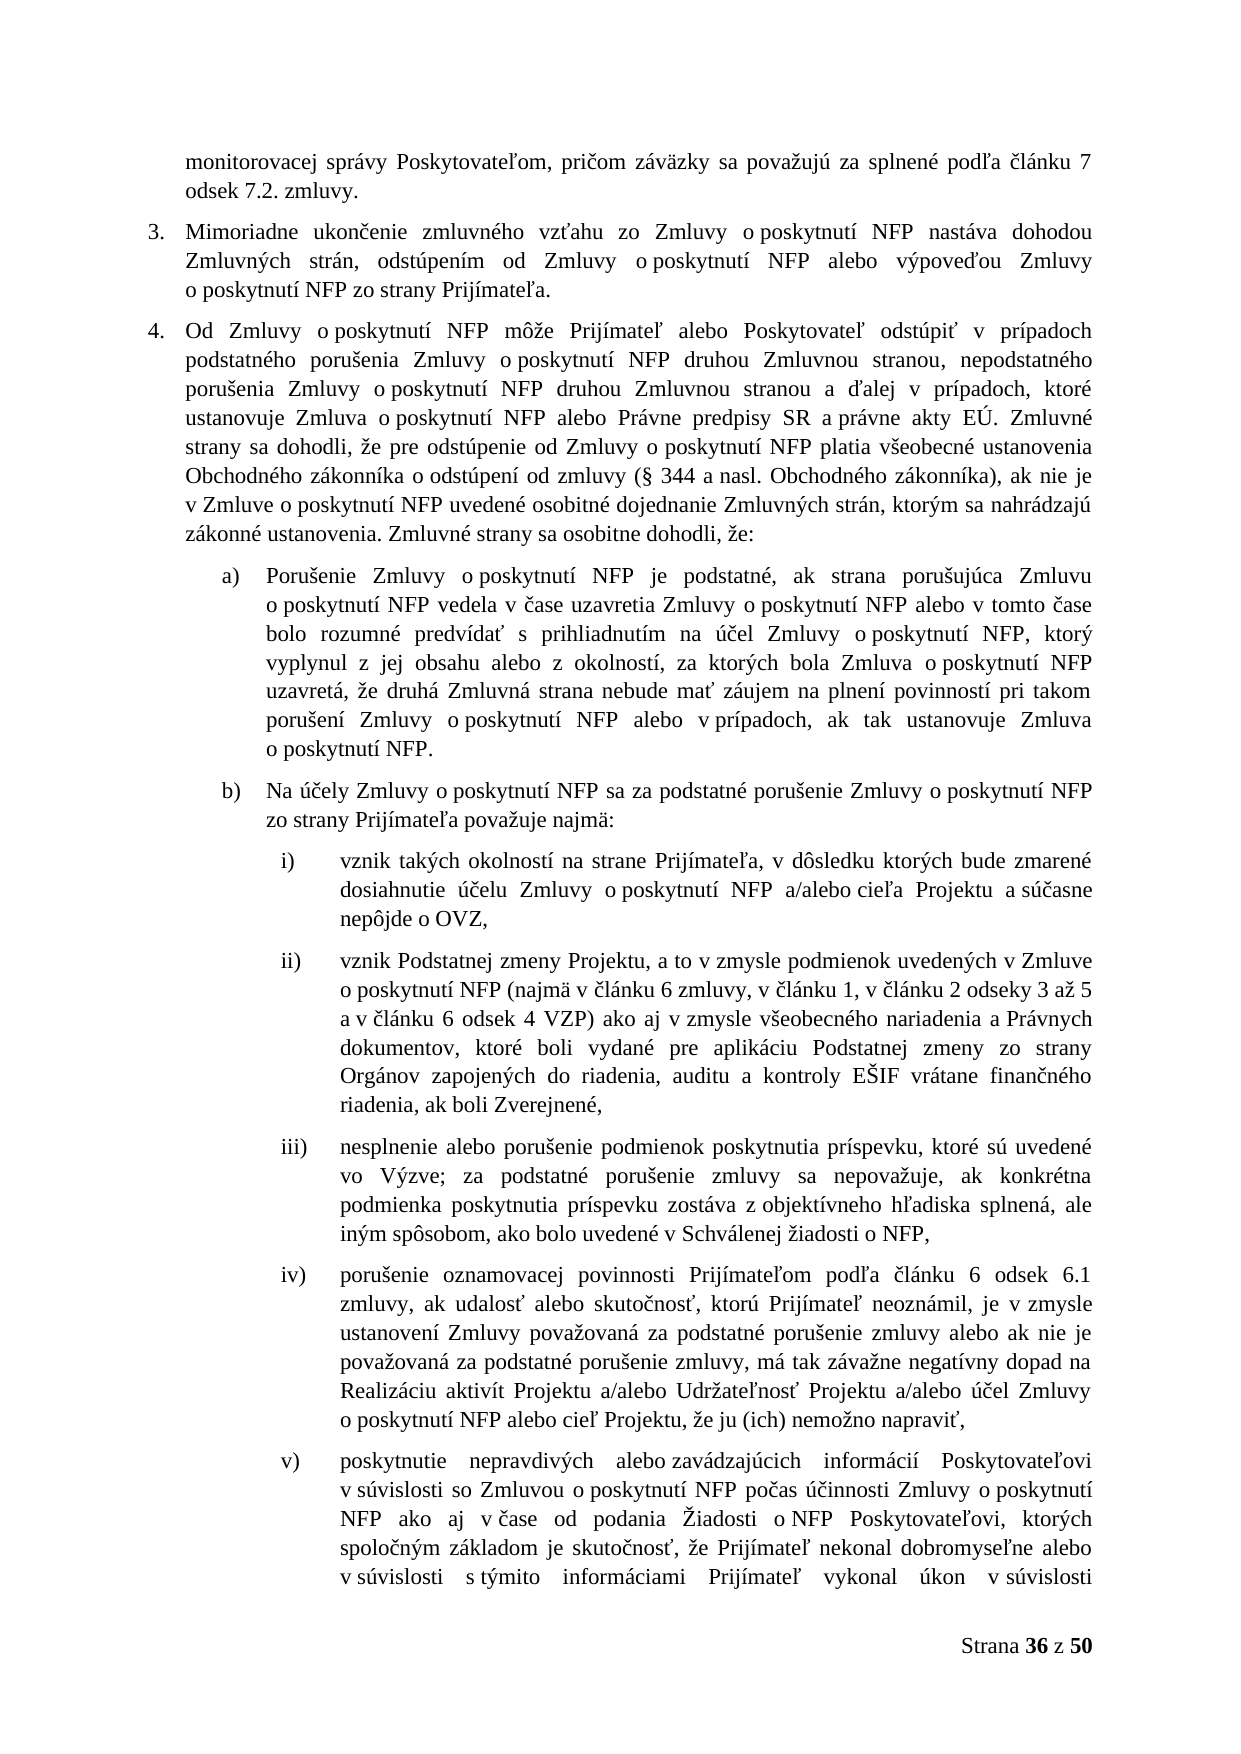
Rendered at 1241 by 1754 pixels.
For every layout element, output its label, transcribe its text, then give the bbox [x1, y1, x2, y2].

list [148, 148, 1092, 203]
list Na účely Zmluvy o poskytnutí NFP sa za podstatné porušenie Zmluvy o poskytnutí NFP zo strany Prijímateľa považuje najmä: [222, 777, 1092, 832]
list Od Zmluvy o poskytnutí NFP môže Prijímateľ alebo Poskytovateľ odstúpiť v prípadoch podstatného porušenia Zmluvy o poskytnutí NFP druhou Zmluvnou stranou, nepodstatného porušenia Zmluvy o poskytnutí NFP druhou Zmluvnou stranou a ďalej v prípadoch, ktoré ustanovuje Zmluva o poskytnutí NFP alebo Právne predpisy SR a právne akty EÚ. Zmluvné strany sa dohodli, že pre odstúpenie od Zmluvy o poskytnutí NFP platia všeobecné ustanovenia Obchodného zákonníka o odstúpení od zmluvy (§ 344 a nasl. Obchodného zákonníka), ak nie je v Zmluve o poskytnutí NFP uvedené osobitné dojednanie Zmluvných strán, ktorým sa nahrádzajú zákonné ustanovenia. Zmluvné strany sa osobitne dohodli, že: [148, 317, 1092, 547]
list nesplnenie alebo porušenie podmienok poskytnutia príspevku, ktoré sú uvedené vo Výzve; za podstatné porušenie zmluvy sa nepovažuje, ak konkrétna podmienka poskytnutia príspevku zostáva z objektívneho hľadiska splnená, ale iným spôsobom, ako bolo uvedené v Schválenej žiadosti o NFP, [281, 1133, 1092, 1246]
list Mimoriadne ukončenie zmluvného vzťahu zo Zmluvy o poskytnutí NFP nastáva dohodou Zmluvných strán, odstúpením od Zmluvy o poskytnutí NFP alebo výpoveďou Zmluvy o poskytnutí NFP zo strany Prijímateľa. [148, 218, 1092, 302]
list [281, 1447, 1092, 1590]
list vznik Podstatnej zmeny Projektu, a to v zmysle podmienok uvedených v Zmluve o poskytnutí NFP (najmä v článku 6 zmluvy, v článku 1, v článku 2 odseky 3 až 5 a v článku 6 odsek 4 VZP) ako aj v zmysle všeobecného nariadenia a Právnych dokumentov, ktoré boli vydané pre aplikáciu Podstatnej zmeny zo strany Orgánov zapojených do riadenia, auditu a kontroly EŠIF vrátane finančného riadenia, ak boli Zverejnené, [281, 947, 1092, 1118]
list vznik takých okolností na strane Prijímateľa, v dôsledku ktorých bude zmarené dosiahnutie účelu Zmluvy o poskytnutí NFP a/alebo cieľa Projektu a súčasne nepôjde o OVZ, [281, 847, 1092, 932]
list Porušenie Zmluvy o poskytnutí NFP je podstatné, ak strana porušujúca Zmluvu o poskytnutí NFP vedela v čase uzavretia Zmluvy o poskytnutí NFP alebo v tomto čase bolo rozumné predvídať s prihliadnutím na účel Zmluvy o poskytnutí NFP, ktorý vyplynul z jej obsahu alebo z okolností, za ktorých bola Zmluva o poskytnutí NFP uzavretá, že druhá Zmluvná strana nebude mať záujem na plnení povinností pri takom porušení Zmluvy o poskytnutí NFP alebo v prípadoch, ak tak ustanovuje Zmluva o poskytnutí NFP. [222, 562, 1092, 762]
list porušenie oznamovacej povinnosti Prijímateľom podľa článku 6 odsek 6.1 zmluvy, ak udalosť alebo skutočnosť, ktorú Prijímateľ neoznámil, je v zmysle ustanovení Zmluvy považovaná za podstatné porušenie zmluvy alebo ak nie je považovaná za podstatné porušenie zmluvy, má tak závažne negatívny dopad na Realizáciu aktivít Projektu a/alebo Udržateľnosť Projektu a/alebo účel Zmluvy o poskytnutí NFP alebo cieľ Projektu, že ju (ich) nemožno napraviť, [281, 1261, 1092, 1432]
